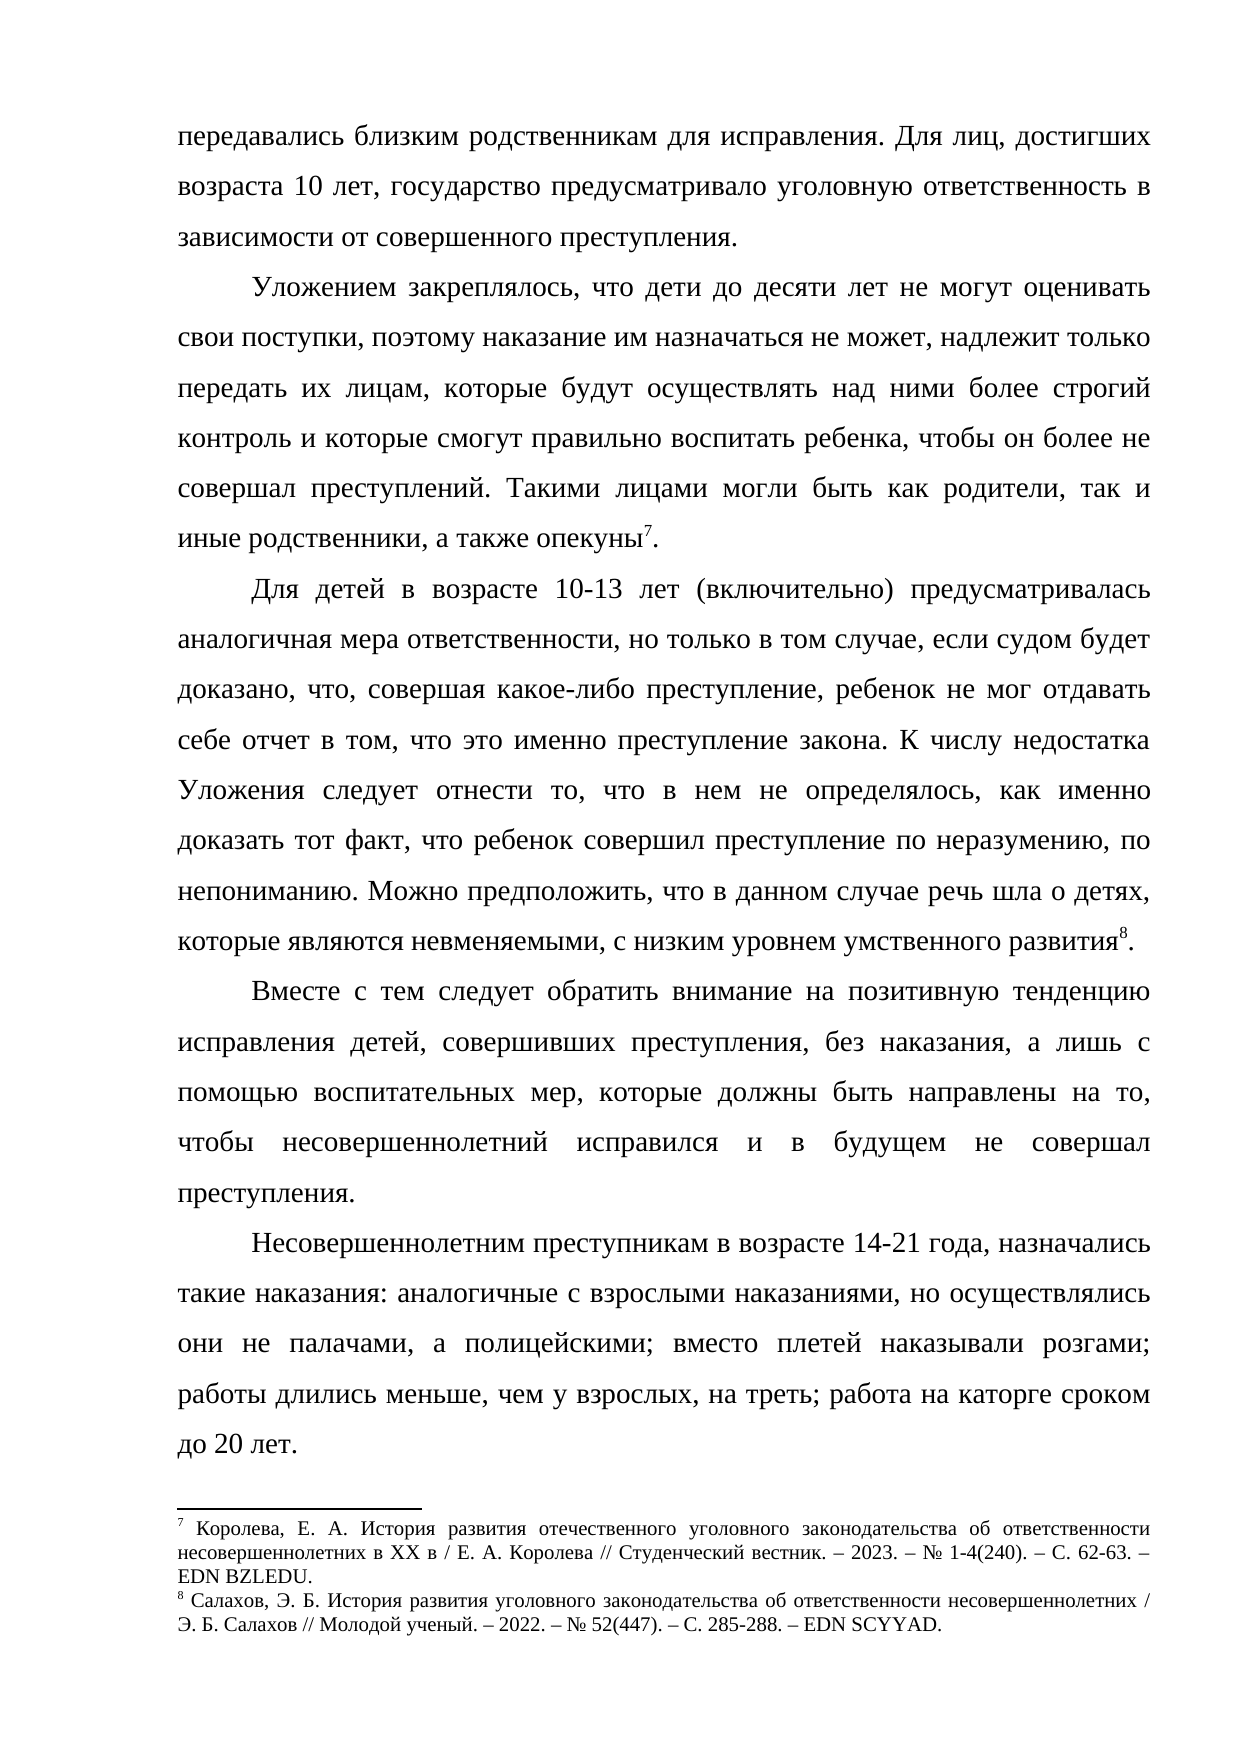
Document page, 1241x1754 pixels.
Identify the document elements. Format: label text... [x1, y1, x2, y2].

text Уложением закреплялось, что дети до десяти лет не могут оценивать свои поступки, поэтому наказание им назначаться не может, надлежит только передать их лицам, которые будут осуществлять над ними более строгий контроль и которые смогут правильно воспитать ребенка, чтобы он более не совершал преступлений. Такими лицами могли быть как родители, так и иные родственники, а также опекуны. [177, 269, 1152, 554]
text Несовершеннолетним преступникам в возрасте 14-21 года, назначались такие наказания: аналогичные с взрослыми наказаниями, но осуществлялись они не палачами, а полицейскими; вместо плетей наказывали розгами; работы длились меньше, чем у взрослых, на треть; работа на каторге сроком до 20 лет. [177, 1225, 1152, 1460]
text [177, 118, 1152, 252]
text Вместе с тем следует обратить внимание на позитивную тенденцию исправления детей, совершивших преступления, без наказания, а лишь с помощью воспитательных мер, которые должны быть направлены на то, чтобы несовершеннолетний исправился и в будущем не совершал преступления. [177, 973, 1152, 1208]
text Для детей в возрасте 10-13 лет (включительно) предусматривалась аналогичная мера ответственности, но только в том случае, если судом будет доказано, что, совершая какое-либо преступление, ребенок не мог отдавать себе отчет в том, что это именно преступление закона. К числу недостатка Уложения следует отнести то, что в нем не определялось, как именно доказать тот факт, что ребенок совершил преступление по неразумению, по непониманию. Можно предположить, что в данном случае речь шла о детях, которые являются невменяемыми, с низким уровнем умственного развития. [177, 571, 1152, 957]
